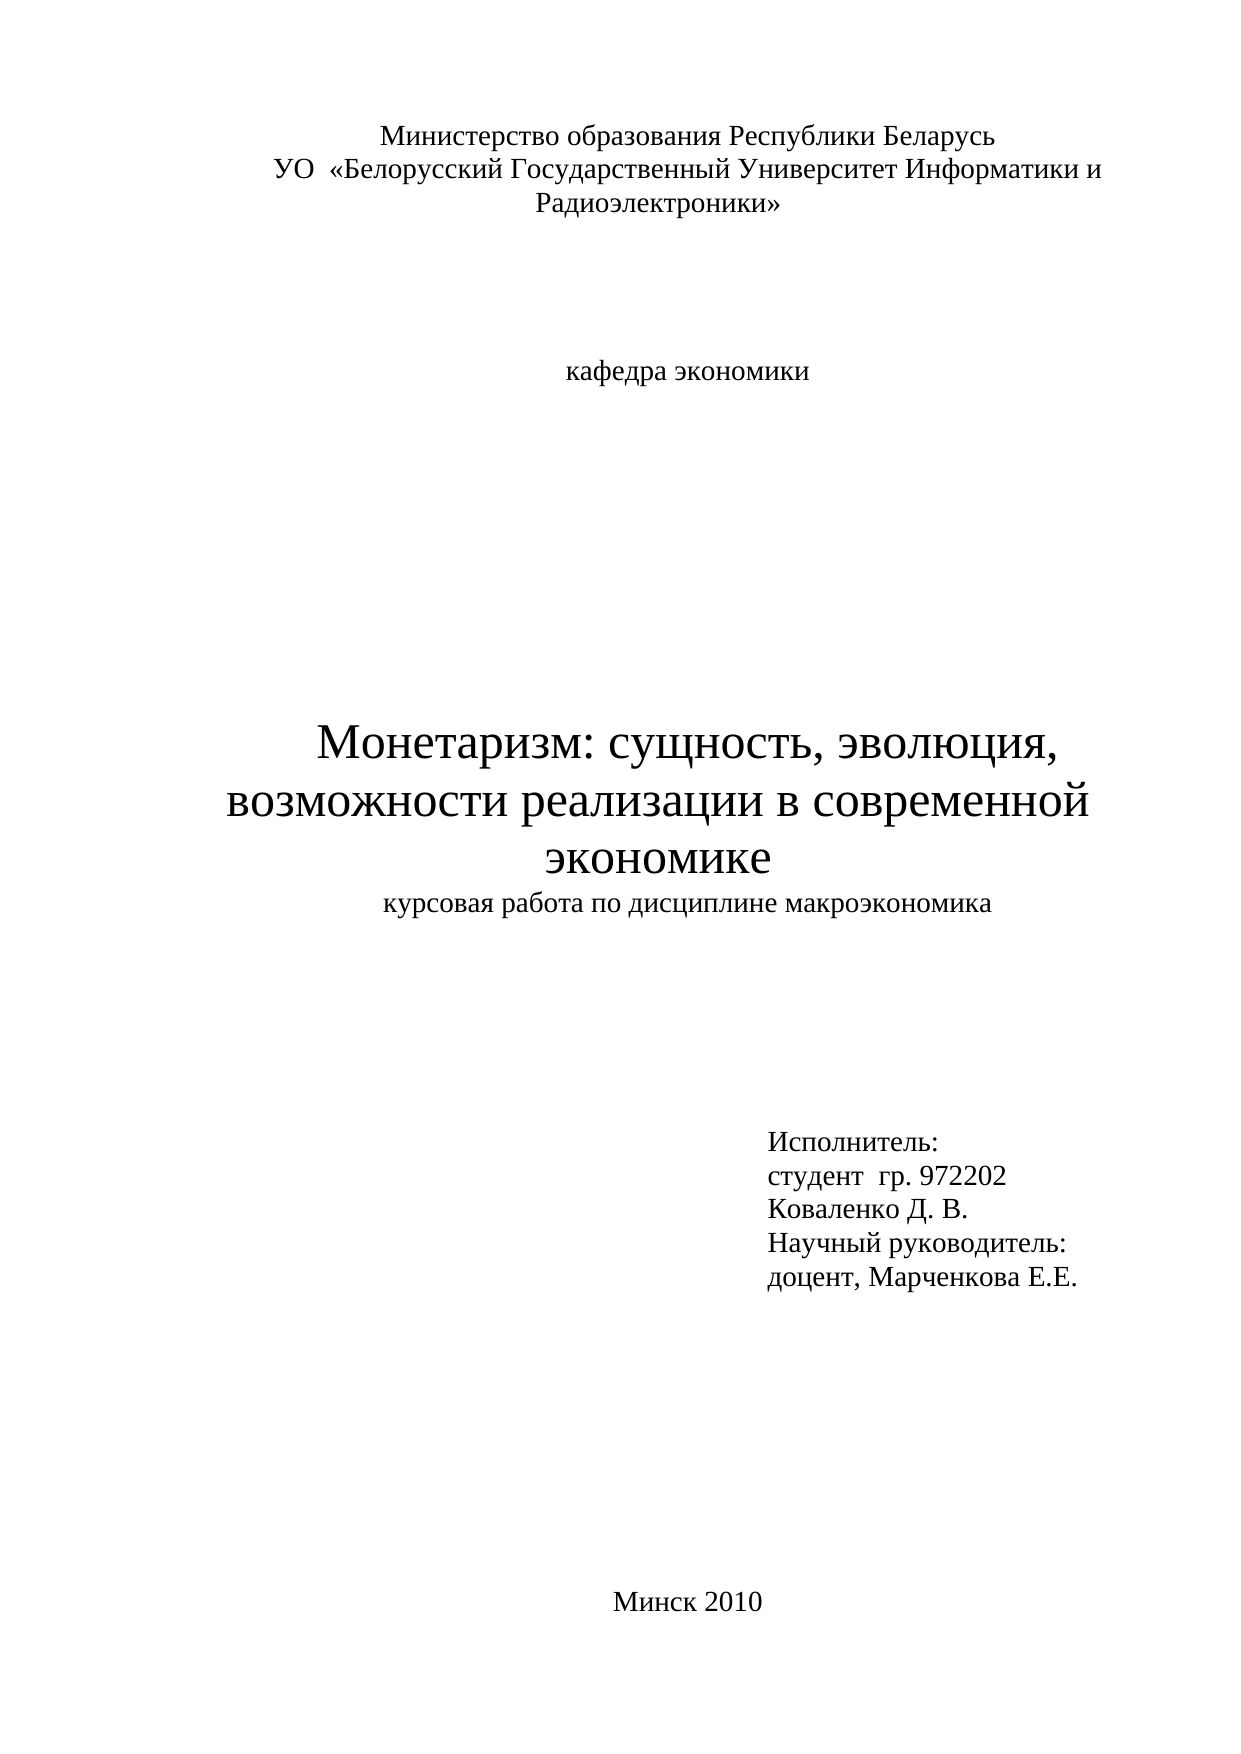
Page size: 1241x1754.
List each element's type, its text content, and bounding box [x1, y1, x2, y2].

text доцент, Марченкова Е.Е. [693, 1259, 1152, 1292]
text кафедра экономики [177, 353, 1139, 386]
text Научный руководитель: [693, 1225, 1152, 1259]
text УО «Белорусский Государственный Университет Информатики и Радиоэлектроники» [177, 152, 1139, 219]
text Минск 2010 [177, 1584, 1139, 1618]
text Исполнитель: [693, 1124, 1152, 1158]
text курсовая работа по дисциплине макроэкономика [177, 885, 1139, 918]
text Коваленко Д. В. [693, 1192, 1152, 1225]
text Монетаризм: сущность, эволюция, возможности реализации в современной экономике [177, 712, 1139, 885]
text студент гр. 972202 [693, 1158, 1152, 1192]
text Министерство образования Республики Беларусь [177, 118, 1139, 152]
